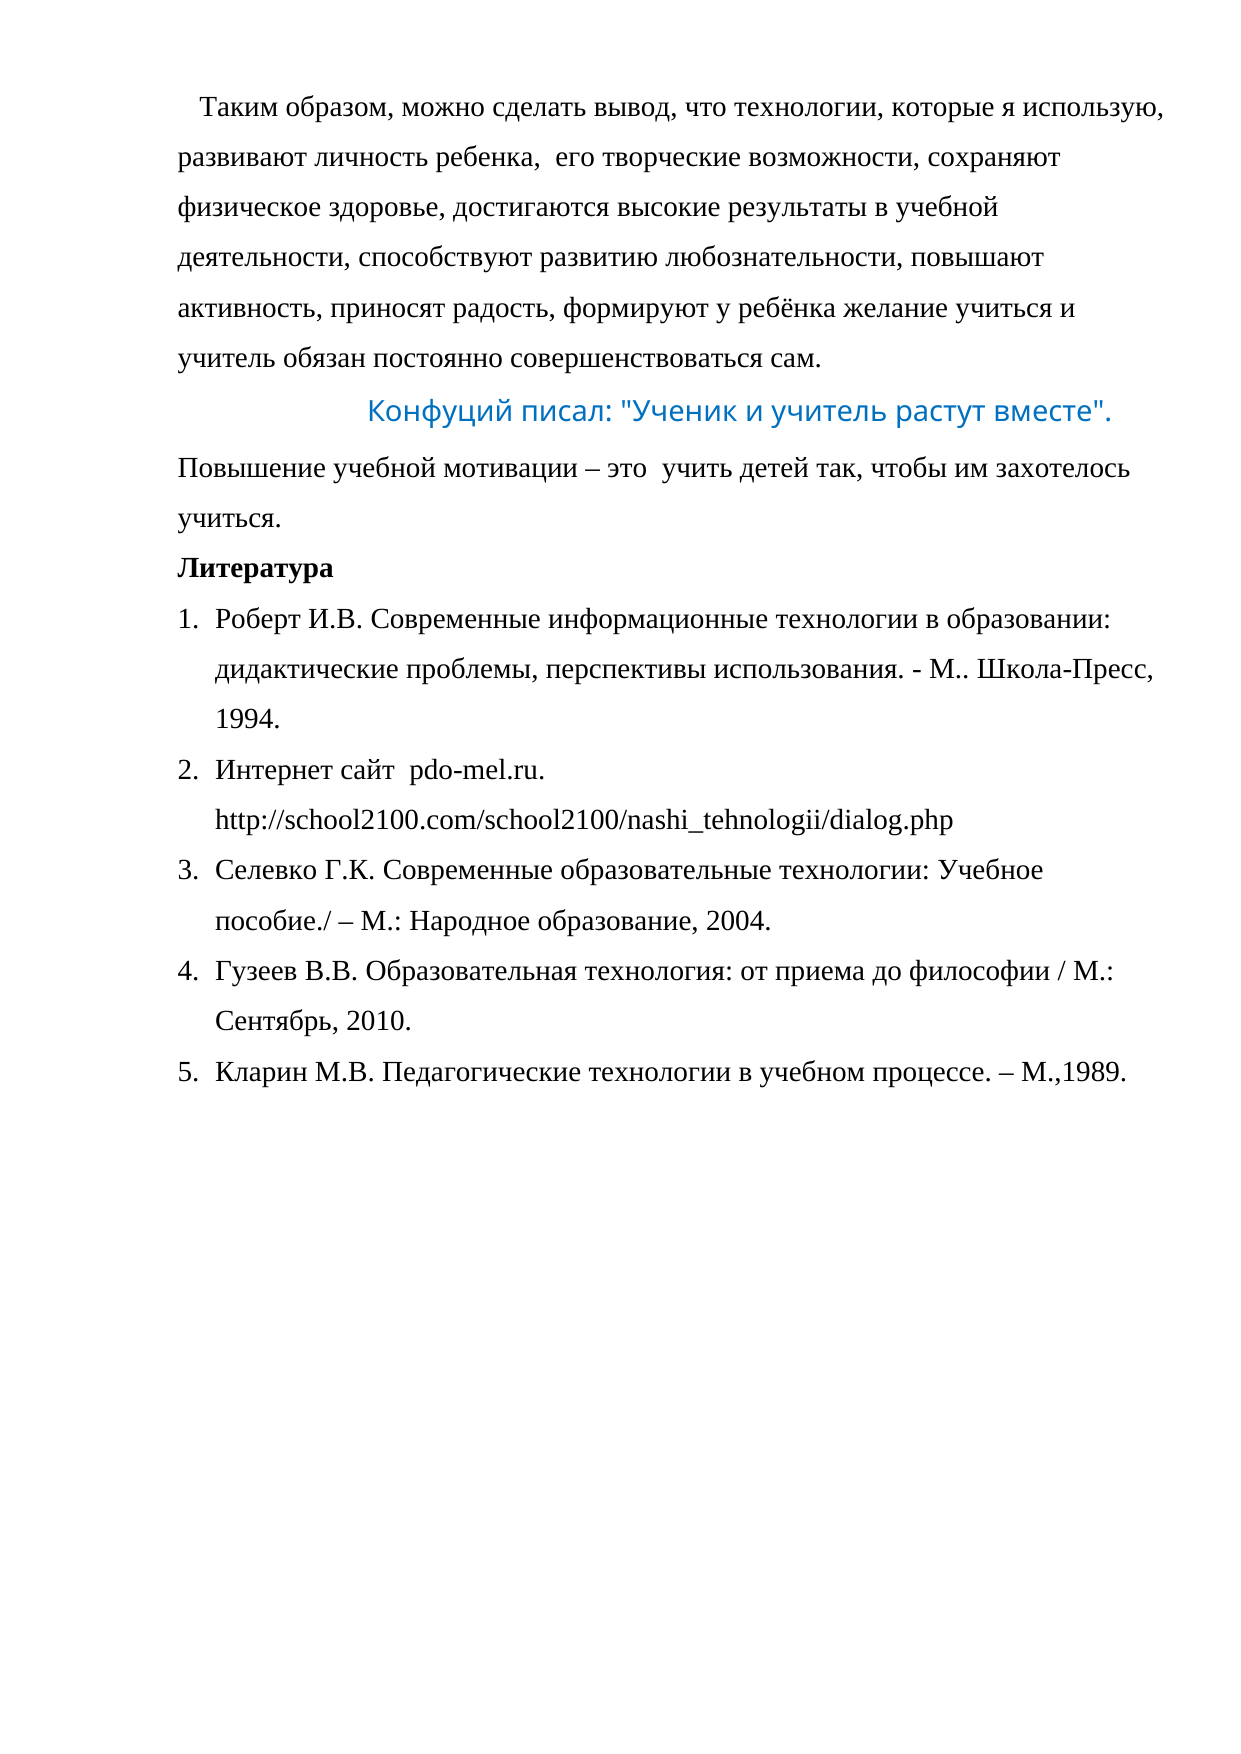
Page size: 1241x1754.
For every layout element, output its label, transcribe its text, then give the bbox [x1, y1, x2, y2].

text Таким образом, можно сделать вывод, что технологии, которые я использую, развивают личность ребенка, его творческие возможности, сохраняют физическое здоровье, достигаются высокие результаты в учебной деятельности, способствуют развитию любознательности, повышают активность, приносят радость, формируют у ребёнка желание учиться и учитель обязан постоянно совершенствоваться сам. [177, 89, 1167, 374]
list Роберт И.В. Современные информационные технологии в образовании: дидактические проблемы, перспективы использования. - М.. Школа-Пресс, 1994. [177, 601, 1167, 735]
list Гузеев В.В. Образовательная технология: от приема до философии / М.: Сентябрь, 2010. [177, 953, 1167, 1037]
text Литература [177, 551, 1167, 584]
list Интернет сайт pdo-mel.ru. http://school2100.com/school2100/nashi_tehnologii/dialog.php [177, 752, 1167, 836]
text Повышение учебной мотивации – это учить детей так, чтобы им захотелось учиться. [177, 450, 1167, 534]
list Селевко Г.К. Современные образовательные технологии: Учебное пособие./ – М.: Народное образование, 2004. [177, 852, 1167, 936]
text Конфуций писал: "Ученик и учитель растут вместе". [177, 391, 1167, 430]
list Кларин М.В. Педагогические технологии в учебном процессе. – М.,1989. [177, 1054, 1167, 1087]
